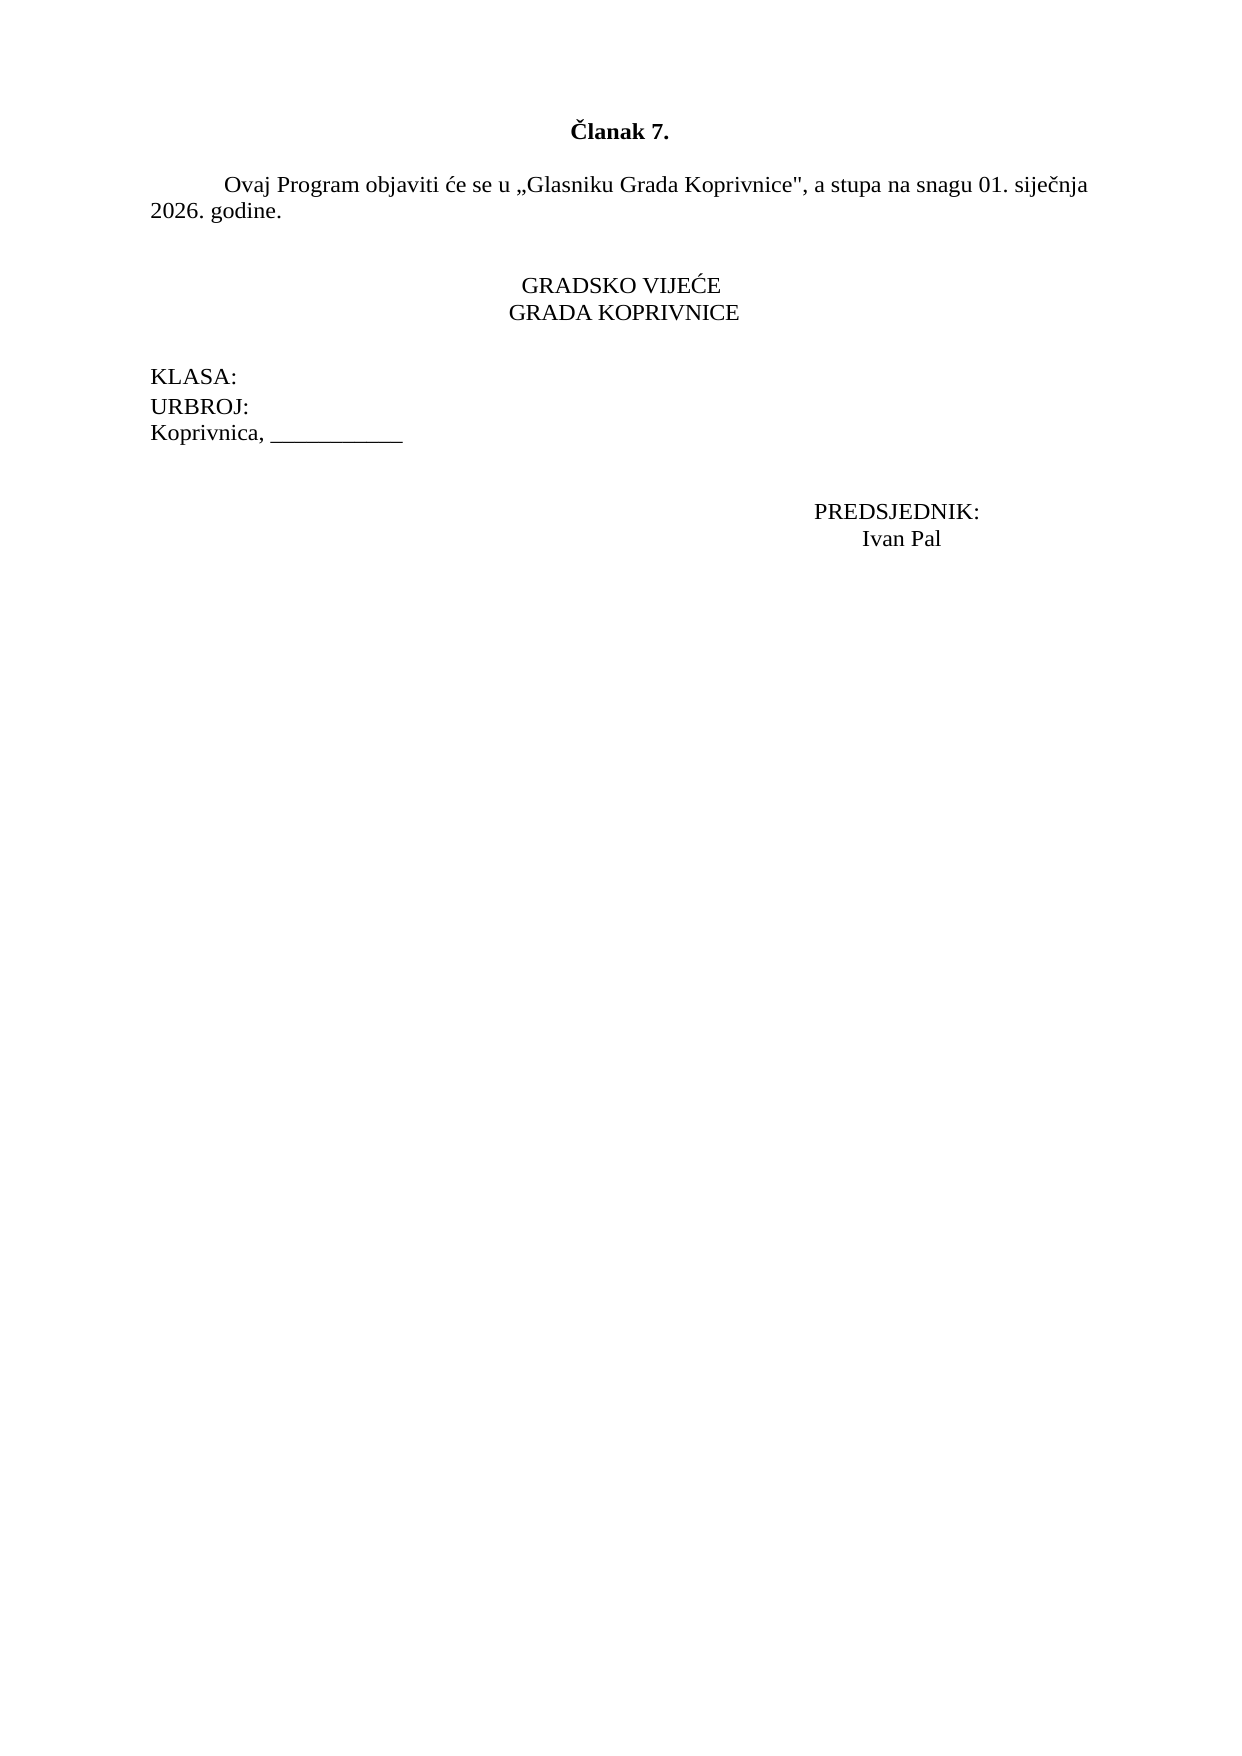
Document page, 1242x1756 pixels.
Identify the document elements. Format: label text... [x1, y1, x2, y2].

text GRADSKO VIJEĆE GRADA KOPRIVNICE [150, 272, 1098, 325]
text PREDSJEDNIK: [740, 498, 1098, 525]
text 2026. godine. [150, 197, 1098, 224]
text Ovaj Program objaviti će se u „Glasniku Grada Koprivnice", a stupa na snagu 01. siječnja [150, 171, 1098, 197]
text Koprivnica, ___________ [150, 419, 1098, 446]
text Ivan Pal [740, 525, 1098, 551]
text URBROJ: [150, 396, 1098, 419]
text Članak 7. [570, 118, 1098, 144]
text KLASA: [150, 366, 1098, 389]
